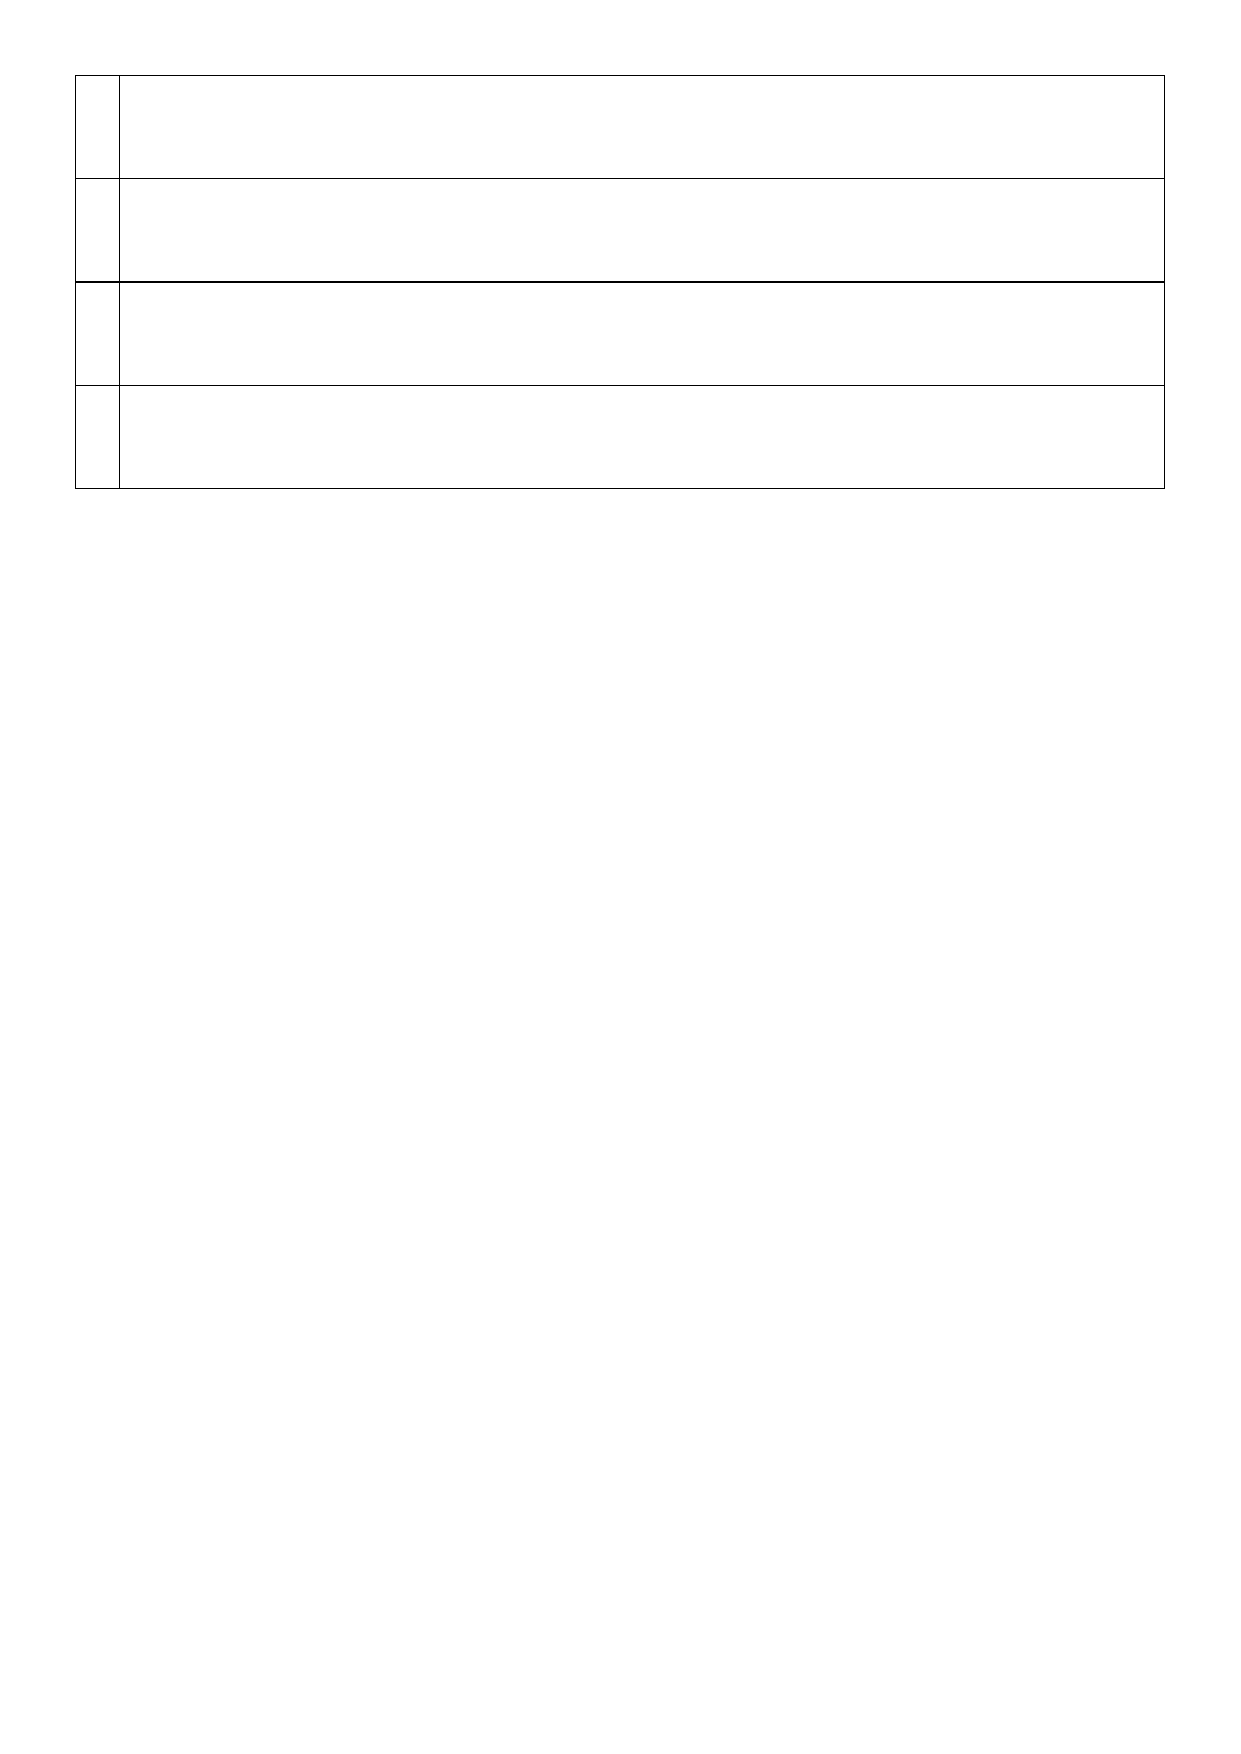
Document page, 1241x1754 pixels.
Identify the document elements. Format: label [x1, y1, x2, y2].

table_cell [120, 283, 1164, 385]
table_cell [76, 283, 119, 385]
table_cell [76, 386, 119, 488]
table_cell [120, 386, 1164, 488]
table_cell [120, 179, 1164, 281]
table_cell [120, 76, 1164, 178]
table_cell [76, 179, 119, 281]
table_cell [76, 76, 119, 178]
